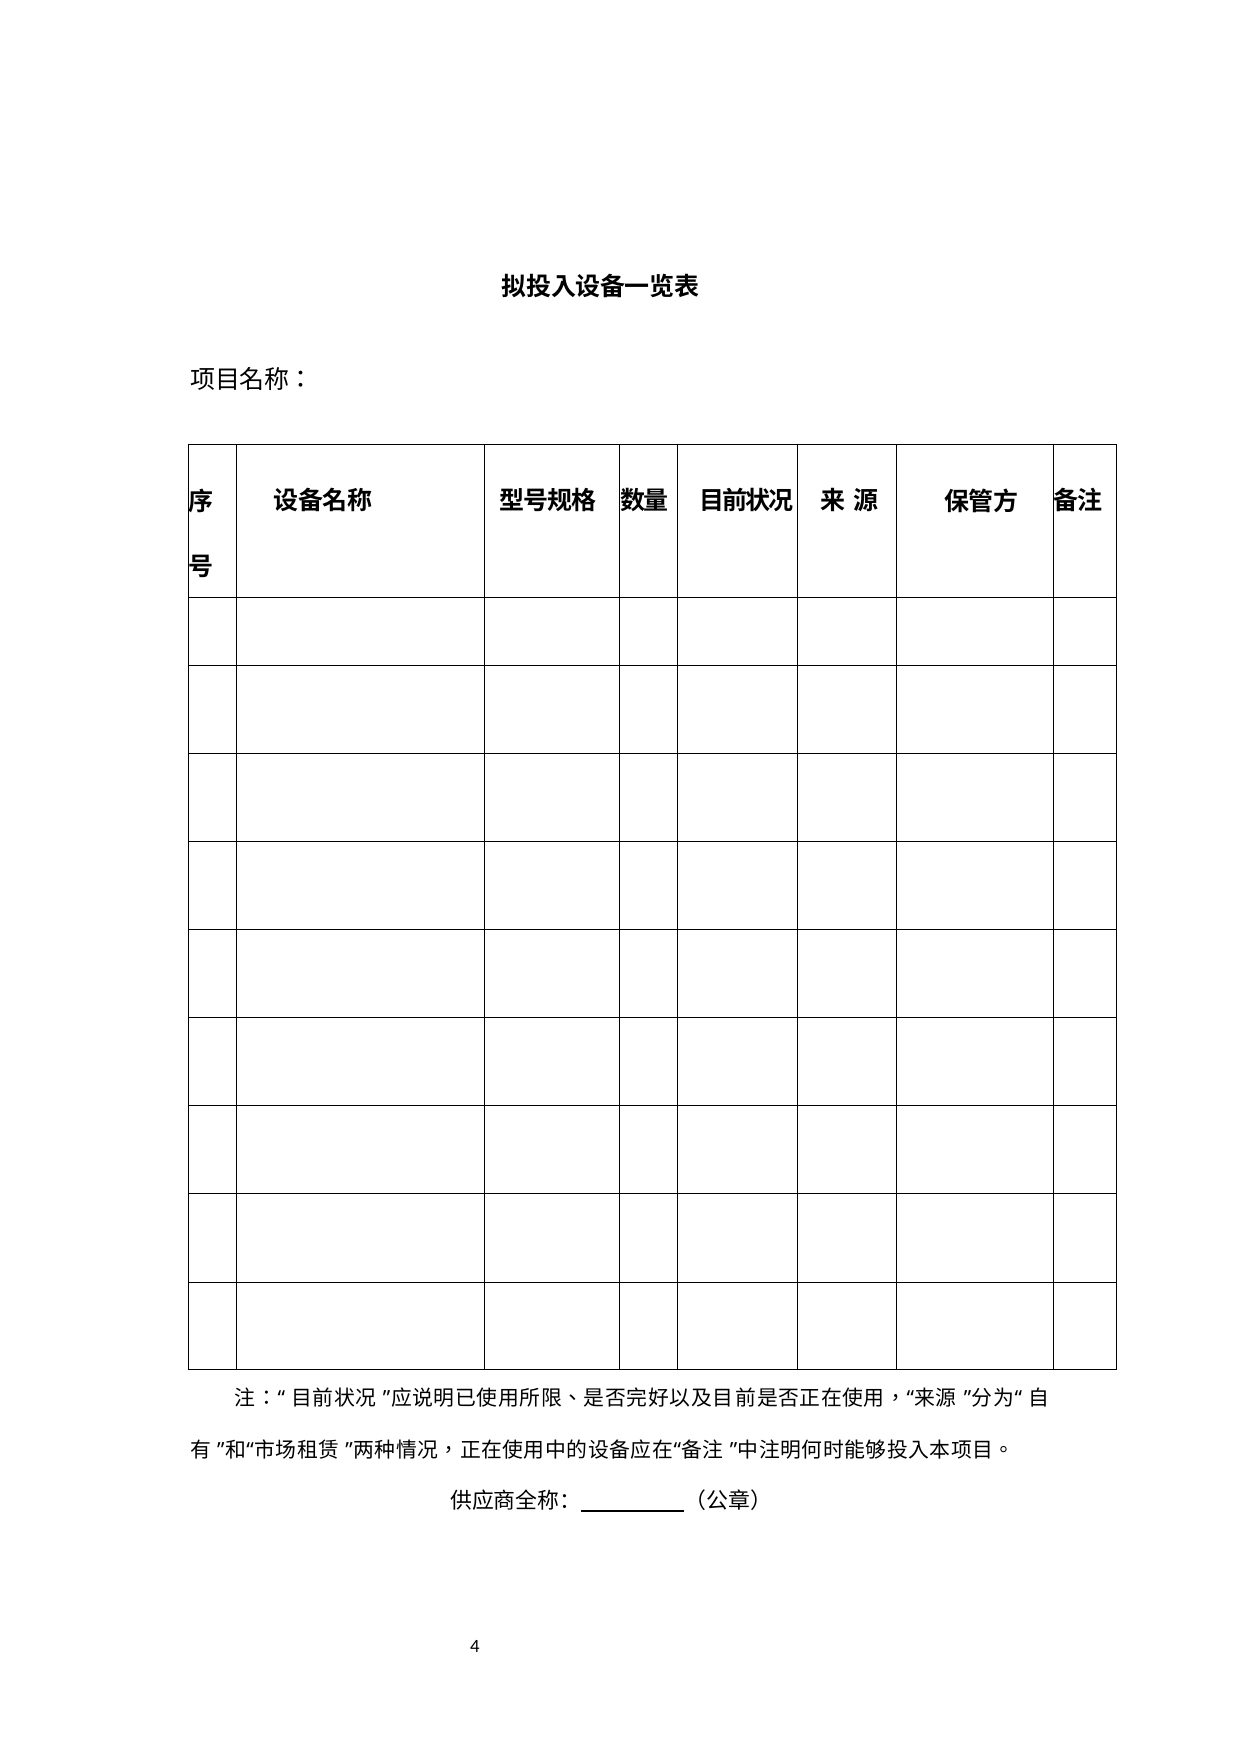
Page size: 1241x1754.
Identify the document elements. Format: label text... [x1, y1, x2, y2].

table_cell [189, 1106, 236, 1193]
table_cell [678, 930, 797, 1017]
table_cell [798, 930, 896, 1017]
table_cell [897, 842, 1053, 929]
table_cell [189, 1283, 236, 1369]
table_header 备注 [1054, 445, 1116, 597]
table_header 保管方 [897, 445, 1053, 597]
table_header 序号 [189, 445, 236, 597]
text 项目名称： [190, 346, 1053, 411]
table_cell [189, 754, 236, 841]
table_cell [897, 1194, 1053, 1281]
table_cell [620, 1018, 677, 1105]
table_cell [1054, 930, 1116, 1017]
table_cell [485, 1106, 619, 1193]
table_cell [678, 1018, 797, 1105]
table_cell [1054, 842, 1116, 929]
table_cell [798, 598, 896, 665]
table_cell [678, 842, 797, 929]
table_cell [237, 1106, 484, 1193]
table_cell [1054, 666, 1116, 753]
table_cell [237, 1194, 484, 1281]
table_header 设备名称 [237, 445, 484, 597]
table_cell [485, 666, 619, 753]
table_cell [189, 666, 236, 753]
table_cell [798, 1018, 896, 1105]
table_cell [1054, 1283, 1116, 1369]
table_cell [620, 754, 677, 841]
table_cell [485, 930, 619, 1017]
table_cell [485, 1194, 619, 1281]
table_cell [678, 666, 797, 753]
table_cell [1054, 754, 1116, 841]
table_cell [189, 842, 236, 929]
table_cell [620, 598, 677, 665]
table_cell [620, 1283, 677, 1369]
table_cell [189, 1018, 236, 1105]
table_cell [798, 1283, 896, 1369]
table_cell [678, 1106, 797, 1193]
table_cell [237, 754, 484, 841]
table_cell [897, 1018, 1053, 1105]
table_cell [620, 930, 677, 1017]
table_cell [897, 666, 1053, 753]
table_cell [798, 754, 896, 841]
table_cell [237, 930, 484, 1017]
table_cell [897, 930, 1053, 1017]
table_cell [897, 754, 1053, 841]
table_cell [485, 754, 619, 841]
text 注：“ 目前状况 ”应说明已使用所限、是否完好以及目前是否正在使用，“来源 ”分为“ 自有 ”和“市场租赁 ”两种情况，正在使用中的设备应在“备注 ”中注明何时能够投入本项目。 [190, 1381, 1049, 1465]
table_cell [678, 754, 797, 841]
table_cell [678, 1194, 797, 1281]
table_cell [237, 842, 484, 929]
table_cell [620, 666, 677, 753]
table_cell [798, 1194, 896, 1281]
table_cell [485, 842, 619, 929]
table_header 数量 [620, 445, 677, 597]
table_header 目前状况 [678, 445, 797, 597]
table_cell [189, 930, 236, 1017]
text 供应商全称： （公章） [187, 1483, 1053, 1515]
table_cell [897, 1106, 1053, 1193]
table_cell [237, 666, 484, 753]
table_cell [237, 598, 484, 665]
table_cell [620, 842, 677, 929]
table_cell [897, 1283, 1053, 1369]
table_cell [620, 1194, 677, 1281]
table_cell [798, 1106, 896, 1193]
table_cell [1054, 1018, 1116, 1105]
table_cell [189, 598, 236, 665]
text 拟投入设备一览表 [501, 253, 1053, 318]
table_cell [485, 1283, 619, 1369]
table_cell [897, 598, 1053, 665]
table_cell [620, 1106, 677, 1193]
table_cell [678, 598, 797, 665]
table_cell [1054, 598, 1116, 665]
table_cell [485, 598, 619, 665]
table_cell [485, 1018, 619, 1105]
table_cell [237, 1283, 484, 1369]
table_cell [189, 1194, 236, 1281]
table_header 来 源 [798, 445, 896, 597]
table_cell [798, 842, 896, 929]
table_cell [798, 666, 896, 753]
table_cell [678, 1283, 797, 1369]
table_cell [237, 1018, 484, 1105]
table_cell [1054, 1106, 1116, 1193]
table_cell [1054, 1194, 1116, 1281]
table_header 型号规格 [485, 445, 619, 597]
